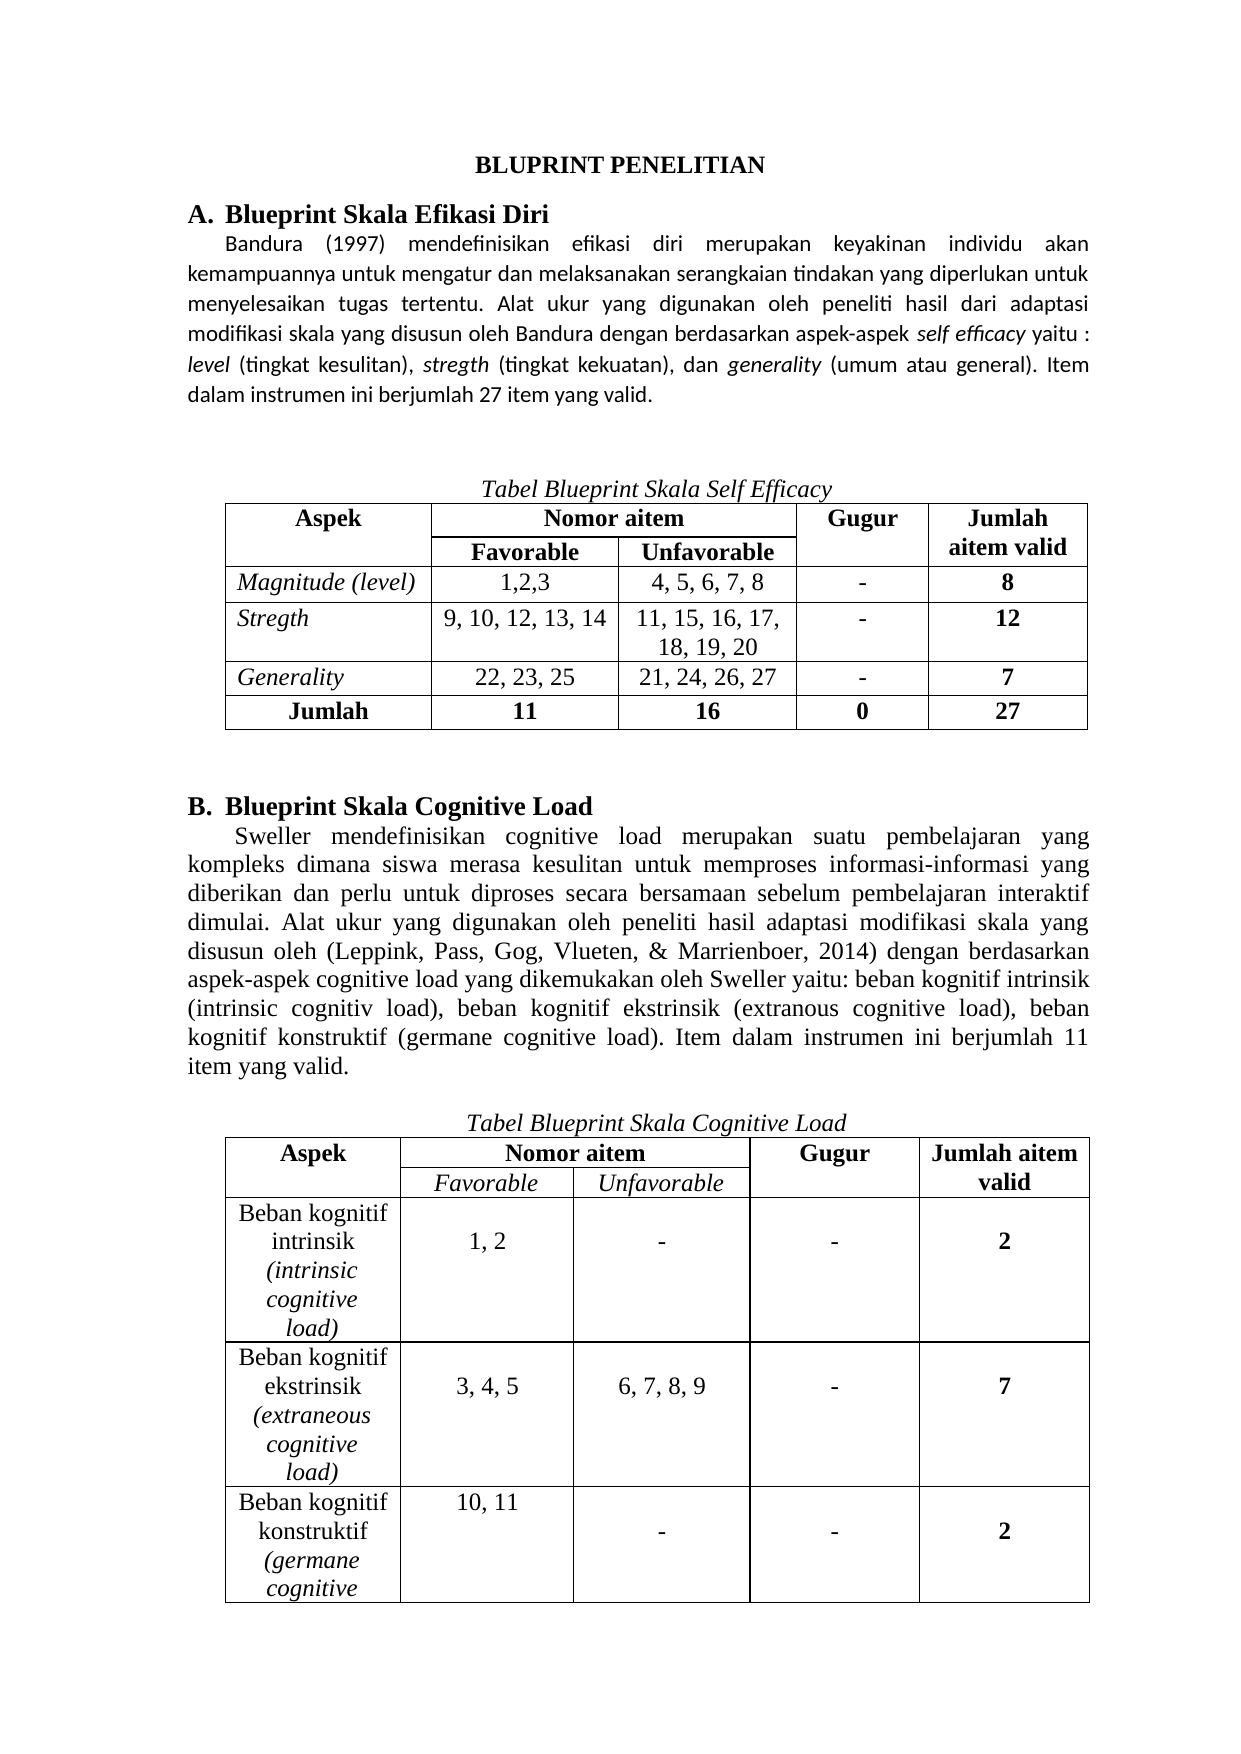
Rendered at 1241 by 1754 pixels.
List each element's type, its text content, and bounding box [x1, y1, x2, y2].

table_cell 1, 2 [401, 1198, 573, 1341]
table_cell Favorable [401, 1168, 573, 1197]
table_cell 4, 5, 6, 7, 8 [619, 567, 796, 602]
table_cell 8 [929, 567, 1087, 602]
text BLUPRINT PENELITIAN [150, 150, 1090, 179]
table_cell 2 [920, 1487, 1089, 1602]
list Blueprint Skala Cognitive Load [187, 790, 1090, 821]
table_cell Beban kognitif ekstrinsik (extraneous cognitive load) [226, 1343, 400, 1486]
table_cell 6, 7, 8, 9 [574, 1343, 749, 1486]
table_cell 7 [920, 1343, 1089, 1486]
table_cell Beban kognitif intrinsik (intrinsic cognitive load) [226, 1198, 400, 1341]
table_cell 3, 4, 5 [401, 1343, 573, 1486]
list Tabel Blueprint Skala Cognitive Load [225, 1108, 1090, 1137]
table_cell Unfavorable [574, 1168, 749, 1197]
list Tabel Blueprint Skala Self Efficacy [225, 474, 1090, 502]
table_cell Unfavorable [619, 538, 796, 566]
list Blueprint Skala Efikasi Diri [187, 198, 1090, 229]
table_cell 16 [619, 696, 796, 729]
table_header Nomor aitem [432, 504, 796, 536]
table_cell - [797, 603, 928, 661]
table_cell 10, 11 [401, 1487, 573, 1602]
table_cell - [751, 1487, 919, 1602]
table_cell - [797, 662, 928, 695]
table_cell 11 [432, 696, 618, 729]
table_cell 2 [920, 1198, 1089, 1341]
table_cell - [574, 1487, 749, 1602]
table_header Nomor aitem [401, 1138, 749, 1167]
table_cell Stregth [226, 603, 431, 661]
table_cell 22, 23, 25 [432, 662, 618, 695]
table_cell - [751, 1198, 919, 1341]
table_cell 7 [929, 662, 1087, 695]
table_header Gugur [797, 504, 928, 566]
table_cell Magnitude (level) [226, 567, 431, 602]
table_cell - [574, 1198, 749, 1341]
table_cell Generality [226, 662, 431, 695]
list Sweller mendefinisikan cognitive load merupakan suatu pembelajaran yang kompleks dimana siswa merasa kesulitan untuk memproses informasi-informasi yang diberikan dan perlu untuk diproses secara bersamaan sebelum pembelajaran interaktif dimulai. Alat ukur yang digunakan oleh peneliti hasil adaptasi modifikasi skala yang disusun oleh (Leppink, Pass, Gog, Vlueten, & Marrienboer, 2014) dengan berdasarkan aspek-aspek cognitive load yang dikemukakan oleh Sweller yaitu: beban kognitif intrinsik (intrinsic cognitiv load), beban kognitif ekstrinsik (extranous cognitive load), beban kognitif konstruktif (germane cognitive load). Item dalam instrumen ini berjumlah 11 item yang valid. [187, 821, 1090, 1079]
table_cell 12 [929, 603, 1087, 661]
table_header Jumlah aitem valid [920, 1138, 1089, 1197]
table_header Aspek [226, 1138, 400, 1197]
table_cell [226, 1487, 400, 1602]
table_header Gugur [751, 1138, 919, 1197]
table_cell - [797, 567, 928, 602]
table_cell - [751, 1343, 919, 1486]
table_cell Jumlah [226, 696, 431, 729]
table_cell 0 [797, 696, 928, 729]
table_cell Favorable [432, 538, 618, 566]
table_cell 21, 24, 26, 27 [619, 662, 796, 695]
table_cell 27 [929, 696, 1087, 729]
table_cell 1,2,3 [432, 567, 618, 602]
table_header Aspek [226, 504, 431, 566]
text Bandura (1997) mendefinisikan efikasi diri merupakan keyakinan individu akan kemampuannya untuk mengatur dan melaksanakan serangkaian tindakan yang diperlukan untuk menyelesaikan tugas tertentu. Alat ukur yang digunakan oleh peneliti hasil dari adaptasi modifikasi skala yang disusun oleh Bandura dengan berdasarkan aspek-aspek self efficacy yaitu : level (tingkat kesulitan), stregth (tingkat kekuatan), dan generality (umum atau general). Item dalam instrumen ini berjumlah 27 item yang valid. [187, 229, 1090, 408]
table_header Jumlah aitem valid [929, 504, 1087, 566]
table_cell 9, 10, 12, 13, 14 [432, 603, 618, 661]
table_cell 11, 15, 16, 17, 18, 19, 20 [619, 603, 796, 661]
